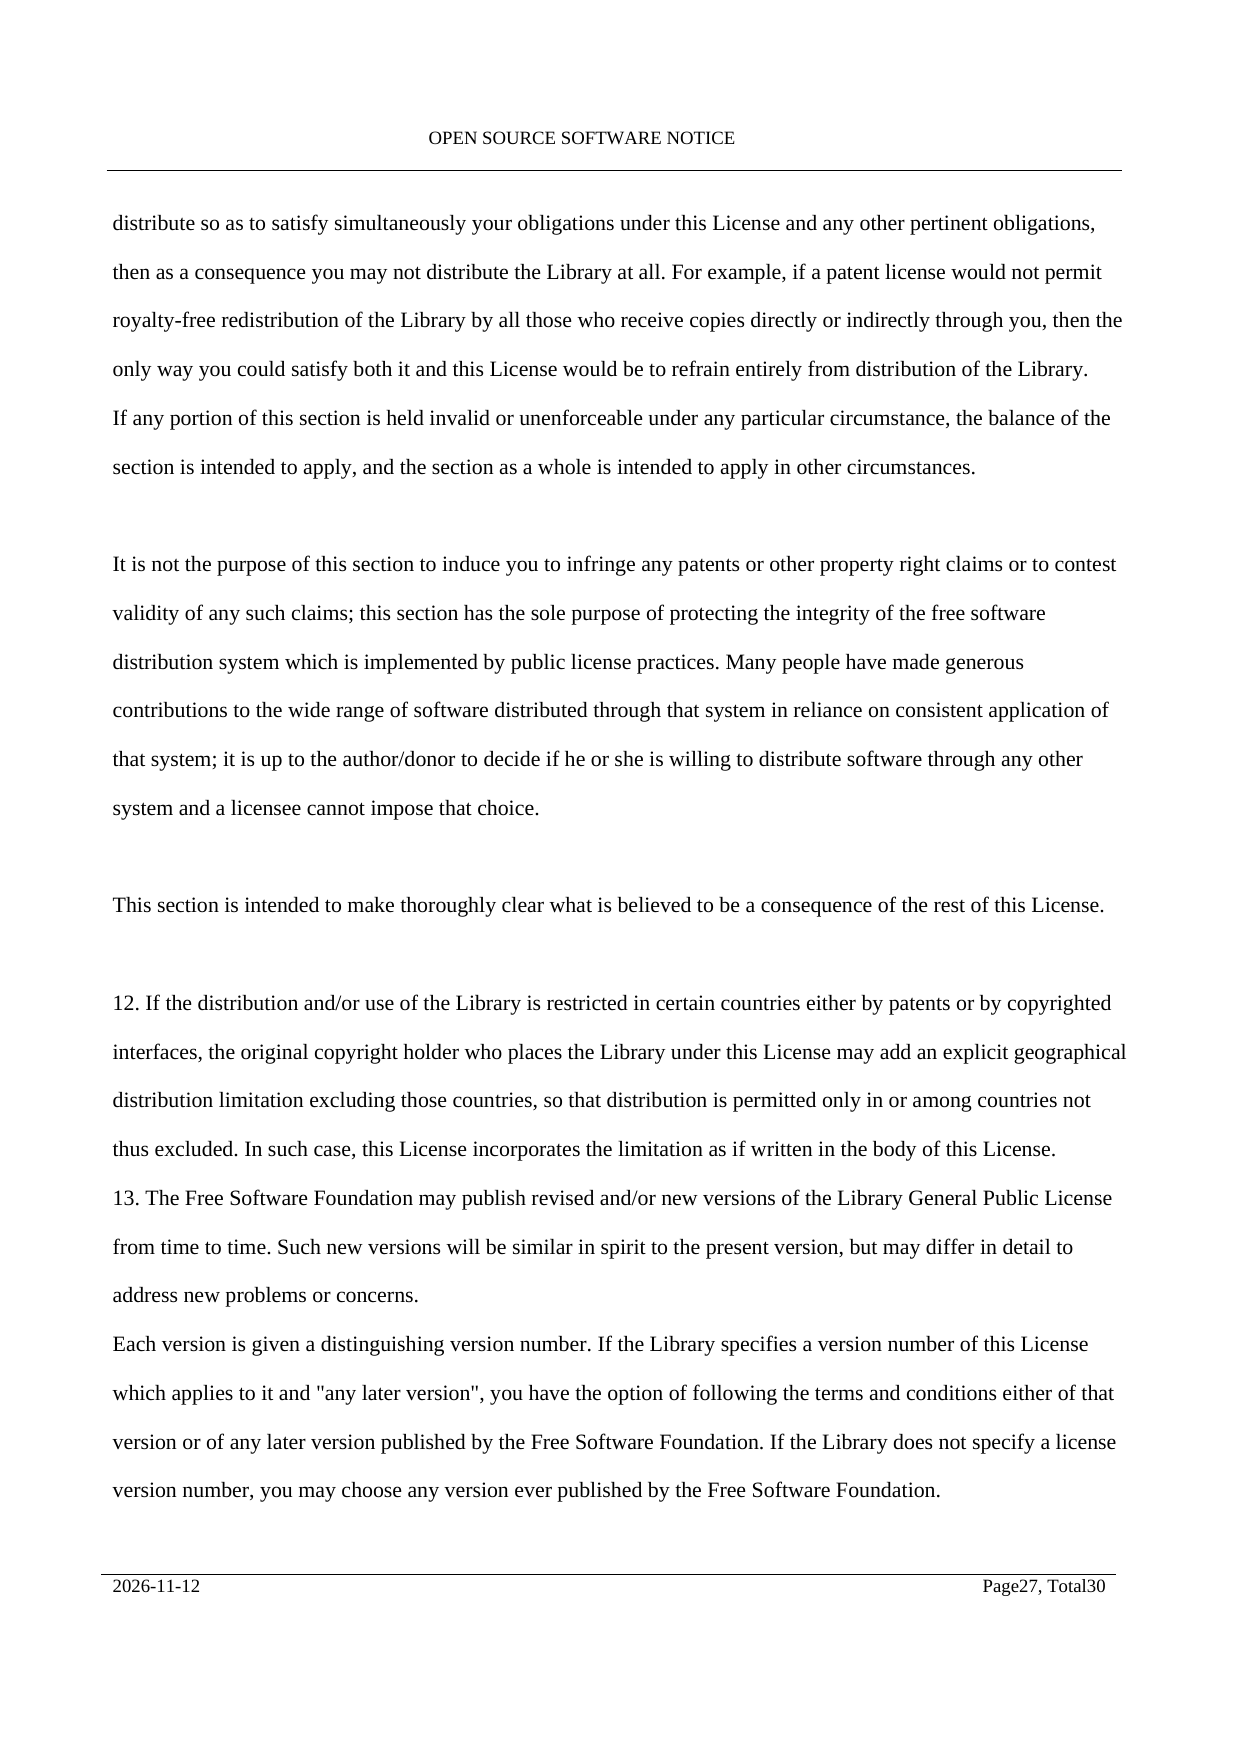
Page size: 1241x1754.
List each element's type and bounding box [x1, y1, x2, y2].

text [112, 206, 1128, 1506]
